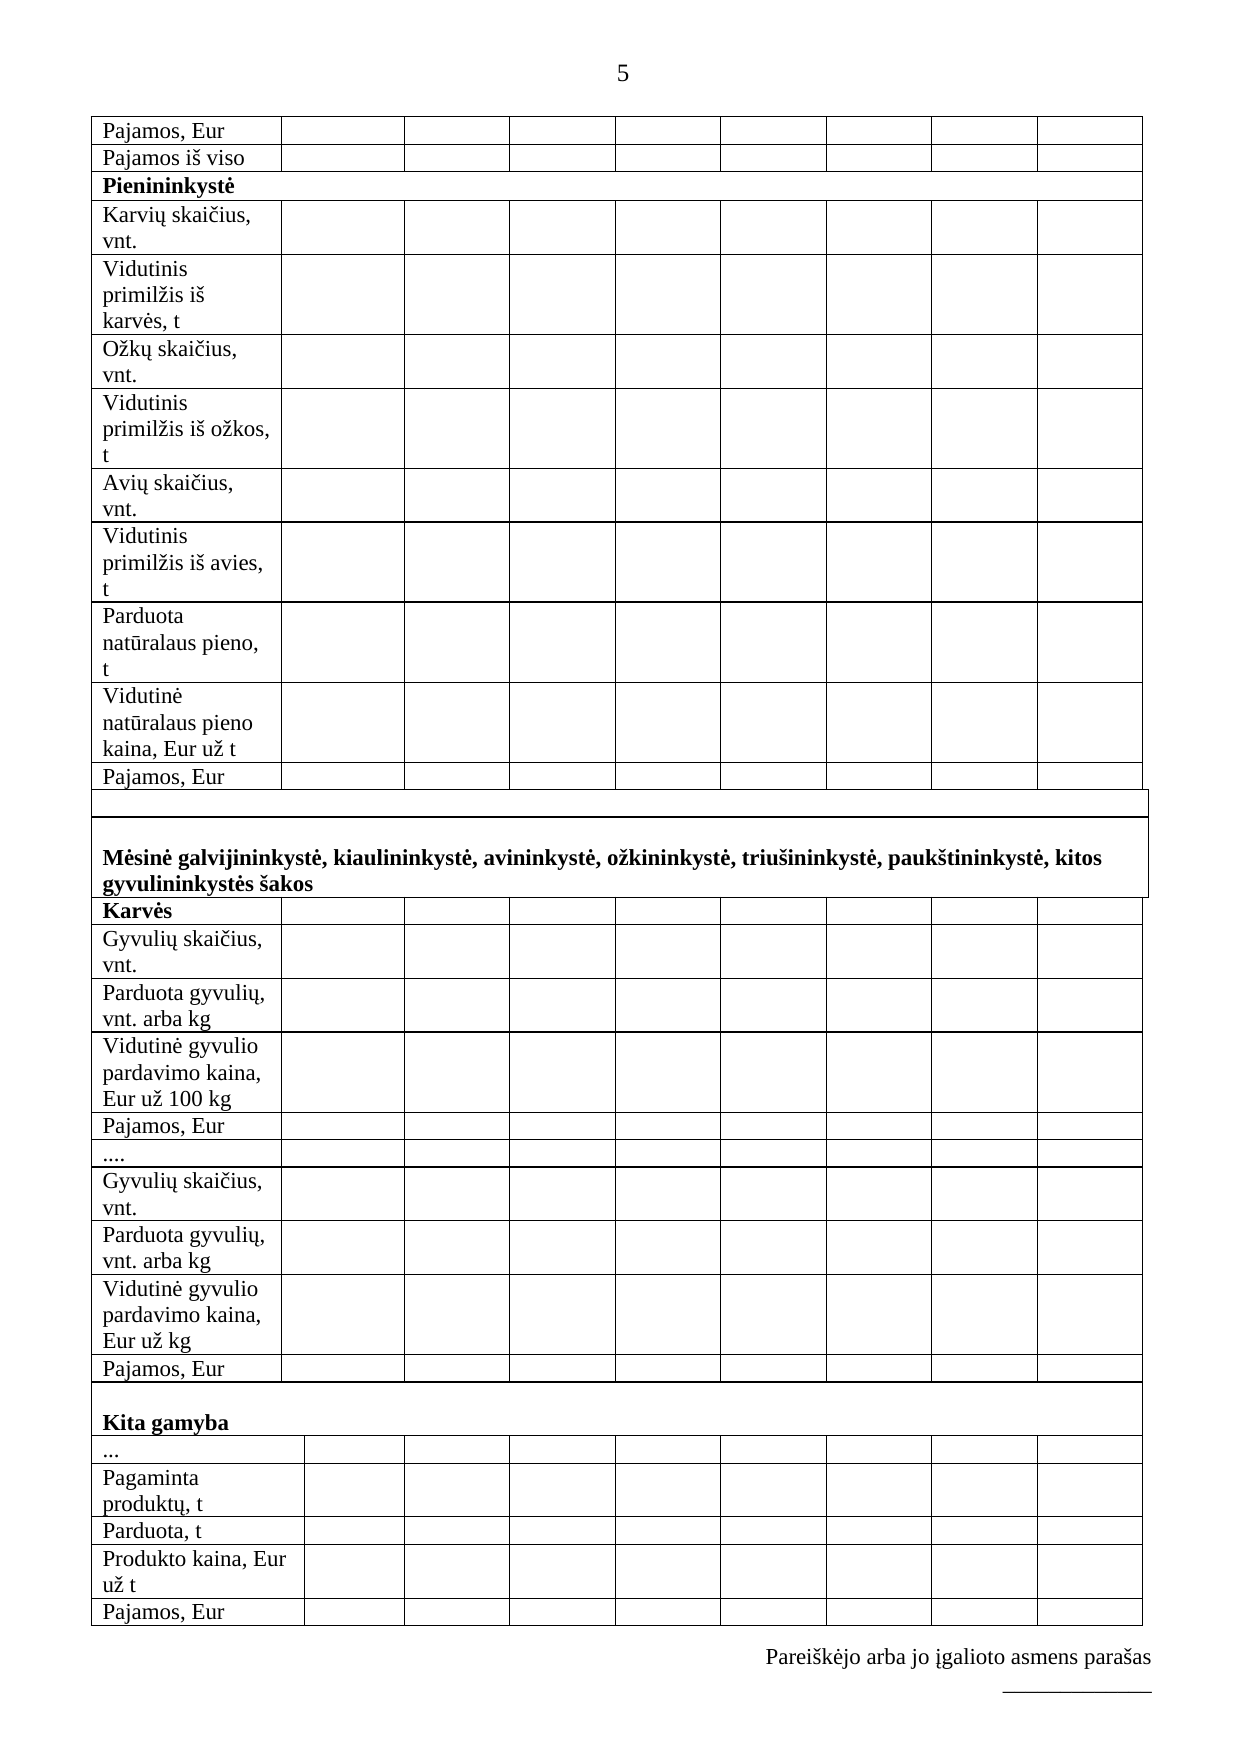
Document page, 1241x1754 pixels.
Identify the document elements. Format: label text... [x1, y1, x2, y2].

table_cell Produkto kaina, Eur už t [92, 1545, 304, 1597]
table_cell [721, 1599, 826, 1625]
table_cell [932, 898, 1037, 924]
table_cell [282, 1113, 404, 1139]
table_cell [721, 145, 826, 171]
table_cell [405, 469, 509, 521]
table_cell [1038, 201, 1142, 254]
table_cell Karvės [92, 898, 281, 924]
table_cell Ožkų skaičius, vnt. [92, 335, 281, 387]
table_cell [932, 1599, 1037, 1625]
table_cell [510, 1168, 615, 1220]
table_cell [721, 255, 826, 334]
table_cell [827, 603, 931, 682]
table_cell [616, 1113, 720, 1139]
table_cell [616, 1168, 720, 1220]
table_cell [1038, 683, 1142, 762]
table_cell [721, 117, 826, 143]
table_cell [282, 925, 404, 978]
table_cell [932, 1545, 1037, 1597]
table_cell [305, 1517, 404, 1544]
table_cell [616, 1436, 720, 1462]
table_cell [305, 1464, 404, 1516]
table_cell [932, 523, 1037, 601]
table_cell [827, 1517, 931, 1544]
table_cell [405, 1436, 509, 1462]
table_cell Vidutinis primilžis iš avies, t [92, 523, 281, 601]
table_cell Avių skaičius, vnt. [92, 469, 281, 521]
table_cell [405, 523, 509, 601]
table_cell [932, 1517, 1037, 1544]
table_cell [932, 201, 1037, 254]
table_cell [932, 1113, 1037, 1139]
table_cell [616, 898, 720, 924]
table_cell [827, 389, 931, 468]
table_cell [1038, 763, 1142, 789]
table_cell [616, 1517, 720, 1544]
table_cell [616, 979, 720, 1031]
table_cell [721, 1464, 826, 1516]
table_cell [405, 1275, 509, 1354]
table_cell [1038, 925, 1142, 978]
table_cell Gyvulių skaičius, vnt. [92, 925, 281, 978]
table_cell Mėsinė galvijininkystė, kiaulininkystė, avininkystė, ožkininkystė, triušininkystė, paukštininkystė, kitos gyvulininkystės šakos [92, 818, 1148, 897]
table_cell [932, 335, 1037, 387]
table_cell [282, 1140, 404, 1166]
table_cell Kita gamyba [92, 1383, 1142, 1435]
table_cell [282, 603, 404, 682]
table_cell [721, 1275, 826, 1354]
table_cell [510, 1140, 615, 1166]
table_cell [932, 683, 1037, 762]
table_cell [510, 1464, 615, 1516]
table_cell [405, 1113, 509, 1139]
table_cell [1038, 1221, 1142, 1274]
table_cell [1038, 1355, 1142, 1381]
table_cell [510, 1599, 615, 1625]
table_cell [721, 1221, 826, 1274]
table_cell ... [92, 1436, 304, 1462]
table_cell [282, 898, 404, 924]
table_cell Pajamos, Eur [92, 1599, 304, 1625]
table_cell [510, 1033, 615, 1112]
table_cell [616, 389, 720, 468]
table_cell [1038, 255, 1142, 334]
table_cell Vidutinė gyvulio pardavimo kaina, Eur už 100 kg [92, 1033, 281, 1112]
table_cell [932, 1464, 1037, 1516]
table_cell [721, 603, 826, 682]
table_cell [1038, 898, 1142, 924]
table_cell [827, 1168, 931, 1220]
table_cell [932, 389, 1037, 468]
table_cell [827, 117, 931, 143]
table_cell [510, 1517, 615, 1544]
table_cell [510, 255, 615, 334]
table_cell [1038, 1140, 1142, 1166]
table_cell [282, 335, 404, 387]
table_cell Gyvulių skaičius, vnt. [92, 1168, 281, 1220]
table_cell [282, 683, 404, 762]
table_cell [932, 255, 1037, 334]
table_cell [510, 1221, 615, 1274]
table_cell [282, 1033, 404, 1112]
table_cell [1038, 1464, 1142, 1516]
table_cell [510, 683, 615, 762]
table_cell [616, 1275, 720, 1354]
table_cell [827, 1436, 931, 1462]
table_cell [282, 1355, 404, 1381]
table_cell [1038, 1545, 1142, 1597]
table_cell [510, 763, 615, 789]
table_cell Parduota, t [92, 1517, 304, 1544]
table_cell [827, 335, 931, 387]
table_cell [405, 1355, 509, 1381]
table_cell [282, 1275, 404, 1354]
table_cell [405, 1545, 509, 1597]
table_cell [616, 469, 720, 521]
table_cell [932, 763, 1037, 789]
table_cell [932, 1275, 1037, 1354]
table_cell [827, 469, 931, 521]
table_cell [721, 898, 826, 924]
table_cell [827, 1599, 931, 1625]
table_cell [1038, 1275, 1142, 1354]
table_cell [282, 145, 404, 171]
table_cell [932, 145, 1037, 171]
table_cell [282, 1221, 404, 1274]
table_cell [721, 335, 826, 387]
table_cell [510, 469, 615, 521]
table_cell [510, 1113, 615, 1139]
table_cell [510, 979, 615, 1031]
table_cell [405, 683, 509, 762]
table_cell [510, 1355, 615, 1381]
table_cell [616, 1355, 720, 1381]
table_cell [282, 1168, 404, 1220]
table_cell Pagaminta produktų, t [92, 1464, 304, 1516]
table_cell [616, 1599, 720, 1625]
table_cell [405, 1140, 509, 1166]
table_cell [405, 145, 509, 171]
table_cell [932, 469, 1037, 521]
table_cell [721, 1436, 826, 1462]
table_cell [827, 1033, 931, 1112]
table_cell [827, 1140, 931, 1166]
table_cell [721, 469, 826, 521]
table_cell [405, 255, 509, 334]
table_cell [405, 1464, 509, 1516]
table_cell [932, 925, 1037, 978]
table_cell [616, 603, 720, 682]
table_cell [827, 1464, 931, 1516]
table_cell [510, 1436, 615, 1462]
table_cell Parduota gyvulių, vnt. arba kg [92, 1221, 281, 1274]
table_cell [1038, 335, 1142, 387]
table_cell [827, 898, 931, 924]
table_cell [616, 1221, 720, 1274]
table_cell [721, 1168, 826, 1220]
table_cell [827, 979, 931, 1031]
table_cell [1038, 1436, 1142, 1462]
table_cell [510, 603, 615, 682]
table_cell [932, 603, 1037, 682]
table_cell [721, 763, 826, 789]
table_cell [616, 683, 720, 762]
table_cell [510, 1545, 615, 1597]
table_cell [510, 925, 615, 978]
table_cell Vidutinis primilžis iš karvės, t [92, 255, 281, 334]
table_cell [510, 201, 615, 254]
table_cell [721, 1033, 826, 1112]
table_cell [616, 255, 720, 334]
table_cell [1038, 389, 1142, 468]
table_cell [721, 1113, 826, 1139]
table_cell [616, 335, 720, 387]
table_cell [616, 117, 720, 143]
table_cell [616, 1140, 720, 1166]
table_cell .... [92, 1140, 281, 1166]
table_cell [282, 469, 404, 521]
table_cell [616, 1033, 720, 1112]
table_cell [405, 1599, 509, 1625]
table_cell [932, 1140, 1037, 1166]
table_cell [827, 1221, 931, 1274]
table_cell [510, 523, 615, 601]
table_cell [405, 1033, 509, 1112]
table_cell [305, 1545, 404, 1597]
table_cell [510, 117, 615, 143]
table_cell [510, 389, 615, 468]
table_cell [721, 201, 826, 254]
table_cell [510, 145, 615, 171]
table_cell [827, 1275, 931, 1354]
table_cell Vidutinis primilžis iš ožkos, t [92, 389, 281, 468]
table_cell [827, 201, 931, 254]
table_cell [405, 898, 509, 924]
table_cell [616, 1464, 720, 1516]
table_cell [282, 389, 404, 468]
table_cell [827, 683, 931, 762]
table_cell [616, 925, 720, 978]
table_cell [405, 389, 509, 468]
table_cell [510, 335, 615, 387]
table_cell [827, 145, 931, 171]
table_cell [282, 979, 404, 1031]
table_cell [282, 763, 404, 789]
table_cell [827, 1113, 931, 1139]
table_cell [721, 683, 826, 762]
table_cell Pajamos iš viso [92, 145, 281, 171]
table_cell [721, 979, 826, 1031]
table_cell Pajamos, Eur [92, 763, 281, 789]
table_cell [405, 763, 509, 789]
table_cell [932, 1221, 1037, 1274]
table_cell [405, 1168, 509, 1220]
table_cell [827, 1545, 931, 1597]
table_cell [405, 1517, 509, 1544]
table_cell Pajamos, Eur [92, 1355, 281, 1381]
table_cell [1038, 1599, 1142, 1625]
table_cell [616, 201, 720, 254]
table_cell [282, 201, 404, 254]
table_cell [282, 117, 404, 143]
table_cell Pienininkystė [92, 172, 1142, 200]
table_cell [1038, 117, 1142, 143]
table_cell [721, 1140, 826, 1166]
table_cell [282, 255, 404, 334]
table_cell [827, 255, 931, 334]
table_cell [932, 1355, 1037, 1381]
table_cell [405, 979, 509, 1031]
table_cell [932, 1436, 1037, 1462]
table_cell [827, 523, 931, 601]
table_cell [405, 201, 509, 254]
table_cell [405, 925, 509, 978]
table_cell [305, 1599, 404, 1625]
table_cell [721, 523, 826, 601]
table_cell [932, 1033, 1037, 1112]
table_cell Vidutinė gyvulio pardavimo kaina, Eur už kg [92, 1275, 281, 1354]
table_cell [405, 335, 509, 387]
table_cell Parduota gyvulių, vnt. arba kg [92, 979, 281, 1031]
table_cell [1038, 523, 1142, 601]
table_cell Parduota natūralaus pieno, t [92, 603, 281, 682]
table_cell [1038, 1113, 1142, 1139]
table_cell [616, 1545, 720, 1597]
table_cell [1038, 1517, 1142, 1544]
table_cell [932, 117, 1037, 143]
table_cell [616, 145, 720, 171]
table_cell [405, 117, 509, 143]
table_cell [721, 925, 826, 978]
table_cell [510, 898, 615, 924]
table_cell [1038, 1168, 1142, 1220]
table_cell [721, 1545, 826, 1597]
table_cell [721, 1355, 826, 1381]
table_cell Pajamos, Eur [92, 1113, 281, 1139]
table_cell [827, 763, 931, 789]
table_cell [1038, 1033, 1142, 1112]
table_cell [827, 925, 931, 978]
table_cell [305, 1436, 404, 1462]
table_cell [616, 763, 720, 789]
table_cell [721, 389, 826, 468]
table_cell [1038, 603, 1142, 682]
table_cell [932, 1168, 1037, 1220]
table_cell [282, 523, 404, 601]
table_cell Vidutinė natūralaus pieno kaina, Eur už t [92, 683, 281, 762]
table_cell Karvių skaičius, vnt. [92, 201, 281, 254]
table_cell [405, 603, 509, 682]
table_cell Pajamos, Eur [92, 117, 281, 143]
table_cell [1038, 979, 1142, 1031]
table_cell [1038, 145, 1142, 171]
table_cell [932, 979, 1037, 1031]
table_cell [405, 1221, 509, 1274]
table_cell [510, 1275, 615, 1354]
table_cell [92, 790, 1148, 816]
table_cell [721, 1517, 826, 1544]
table_cell [1038, 469, 1142, 521]
table_cell [827, 1355, 931, 1381]
table_cell [616, 523, 720, 601]
